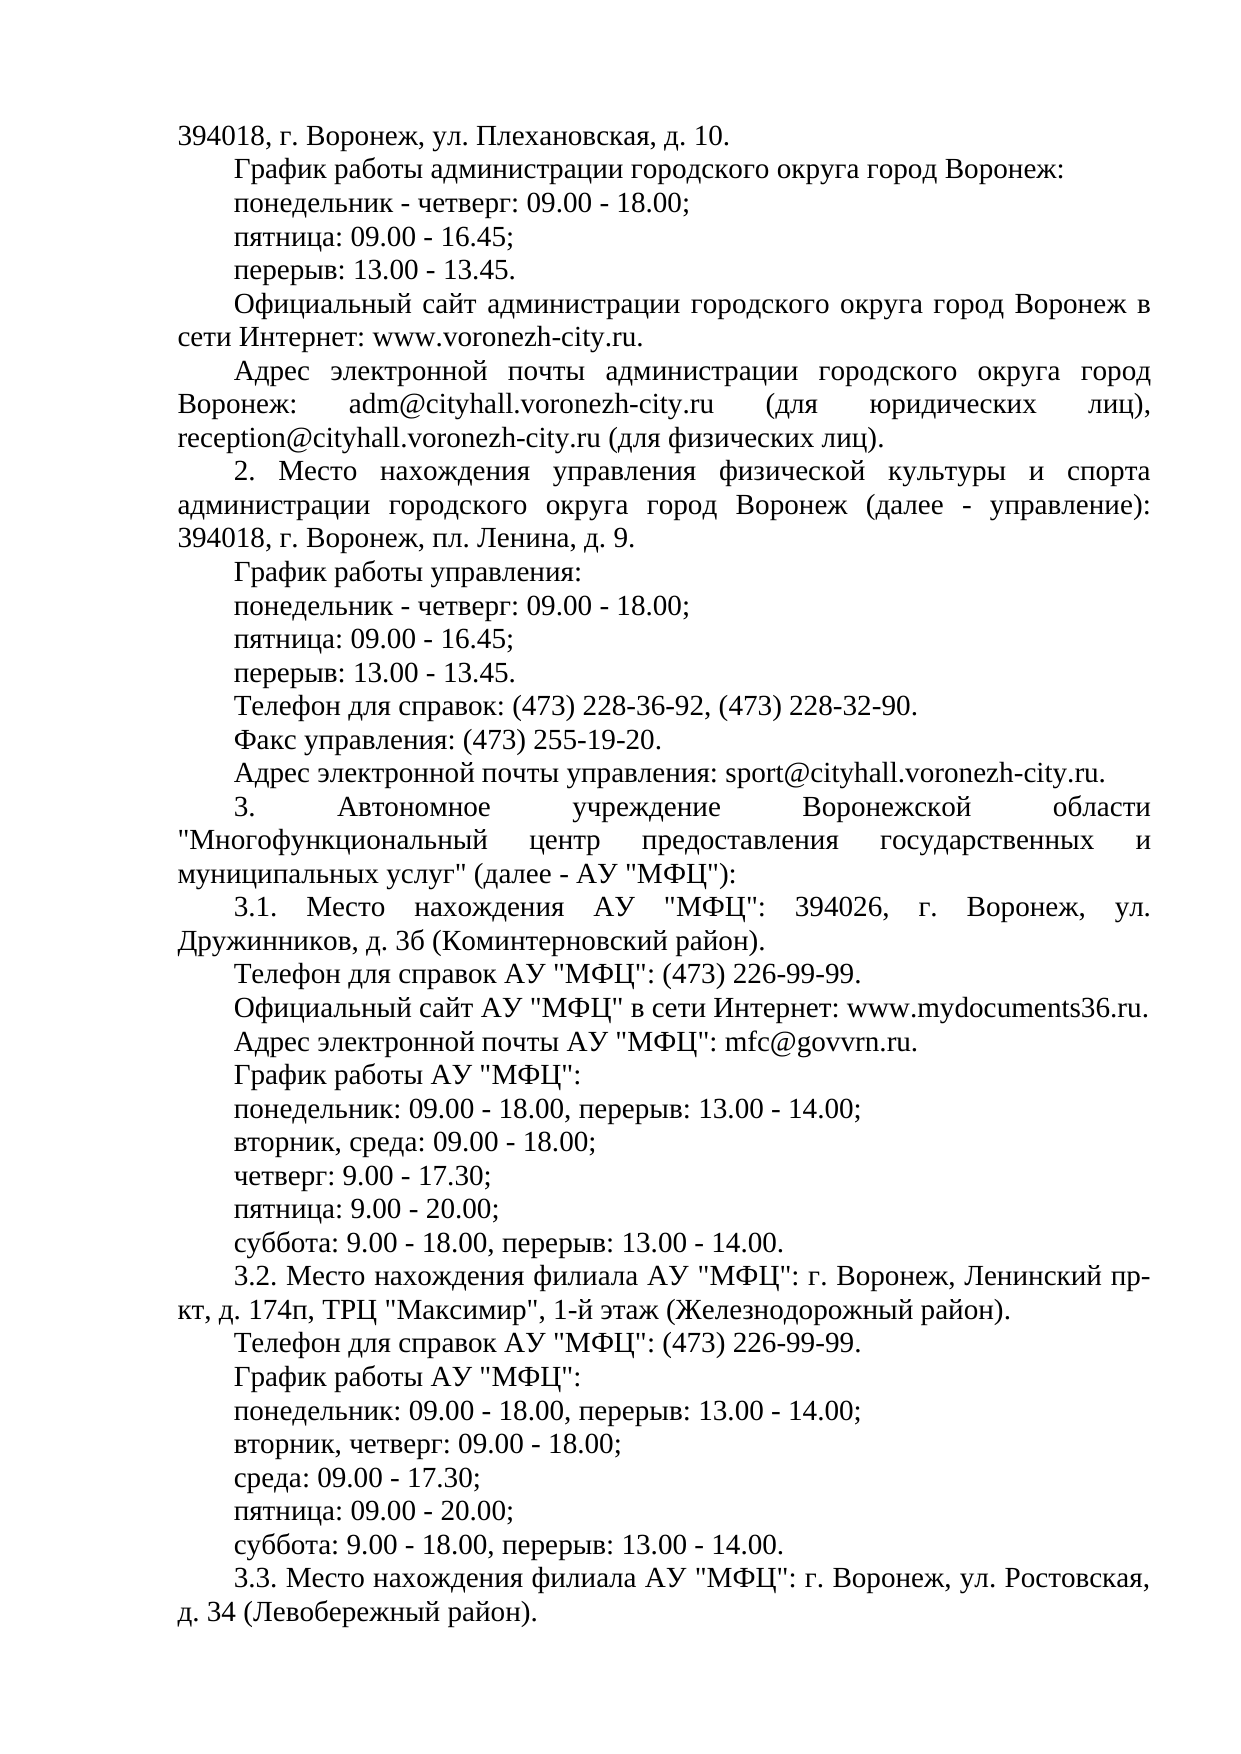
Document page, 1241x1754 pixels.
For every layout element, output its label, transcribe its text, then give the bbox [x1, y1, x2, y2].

text вторник, четверг: 09.00 - 18.00; [177, 1426, 1152, 1460]
text Адрес электронной почты управления: sport@cityhall.voronezh-city.ru. [177, 755, 1152, 789]
text пятница: 09.00 - 16.45; [177, 219, 1152, 252]
text Телефон для справок АУ "МФЦ": (473) 226-99-99. [177, 1326, 1152, 1359]
text среда: 09.00 - 17.30; [177, 1460, 1152, 1493]
text пятница: 9.00 - 20.00; [177, 1191, 1152, 1225]
text График работы АУ "МФЦ": [177, 1057, 1152, 1091]
text Официальный сайт АУ "МФЦ" в сети Интернет: www.mydocuments36.ru. [177, 990, 1152, 1024]
text График работы управления: [177, 554, 1152, 588]
text пятница: 09.00 - 16.45; [177, 621, 1152, 655]
text четверг: 9.00 - 17.30; [177, 1158, 1152, 1191]
text понедельник: 09.00 - 18.00, перерыв: 13.00 - 14.00; [177, 1393, 1152, 1426]
text суббота: 9.00 - 18.00, перерыв: 13.00 - 14.00. [177, 1225, 1152, 1258]
text Телефон для справок АУ "МФЦ": (473) 226-99-99. [177, 957, 1152, 990]
text перерыв: 13.00 - 13.45. [177, 252, 1152, 286]
text 2. Место нахождения управления физической культуры и спорта администрации городского округа город Воронеж (далее - управление): 394018, г. Воронеж, пл. Ленина, д. 9. [177, 453, 1152, 554]
text Факс управления: (473) 255-19-20. [177, 722, 1152, 755]
text перерыв: 13.00 - 13.45. [177, 655, 1152, 688]
text суббота: 9.00 - 18.00, перерыв: 13.00 - 14.00. [177, 1527, 1152, 1560]
text Адрес электронной почты АУ "МФЦ": mfc@govvrn.ru. [177, 1024, 1152, 1057]
text понедельник: 09.00 - 18.00, перерыв: 13.00 - 14.00; [177, 1091, 1152, 1124]
text График работы АУ "МФЦ": [177, 1359, 1152, 1393]
text Официальный сайт администрации городского округа город Воронеж в сети Интернет: www.voronezh-city.ru. [177, 286, 1152, 353]
text вторник, среда: 09.00 - 18.00; [177, 1124, 1152, 1158]
text понедельник - четверг: 09.00 - 18.00; [177, 185, 1152, 219]
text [177, 118, 1152, 152]
text пятница: 09.00 - 20.00; [177, 1493, 1152, 1527]
text Телефон для справок: (473) 228-36-92, (473) 228-32-90. [177, 688, 1152, 722]
text 3.1. Место нахождения АУ "МФЦ": 394026, г. Воронеж, ул. Дружинников, д. 3б (Коминтерновский район). [177, 889, 1152, 957]
text 3.3. Место нахождения филиала АУ "МФЦ": г. Воронеж, ул. Ростовская, д. 34 (Левобережный район). [177, 1560, 1152, 1627]
text 3.2. Место нахождения филиала АУ "МФЦ": г. Воронеж, Ленинский пр-кт, д. 174п, ТРЦ "Максимир", 1-й этаж (Железнодорожный район). [177, 1258, 1152, 1326]
text понедельник - четверг: 09.00 - 18.00; [177, 588, 1152, 621]
text 3. Автономное учреждение Воронежской области "Многофункциональный центр предоставления государственных и муниципальных услуг" (далее - АУ "МФЦ"): [177, 789, 1152, 889]
text Адрес электронной почты администрации городского округа город Воронеж: adm@cityhall.voronezh-city.ru (для юридических лиц), reception@cityhall.voronezh-city.ru (для физических лиц). [177, 353, 1152, 453]
text График работы администрации городского округа город Воронеж: [177, 152, 1152, 185]
